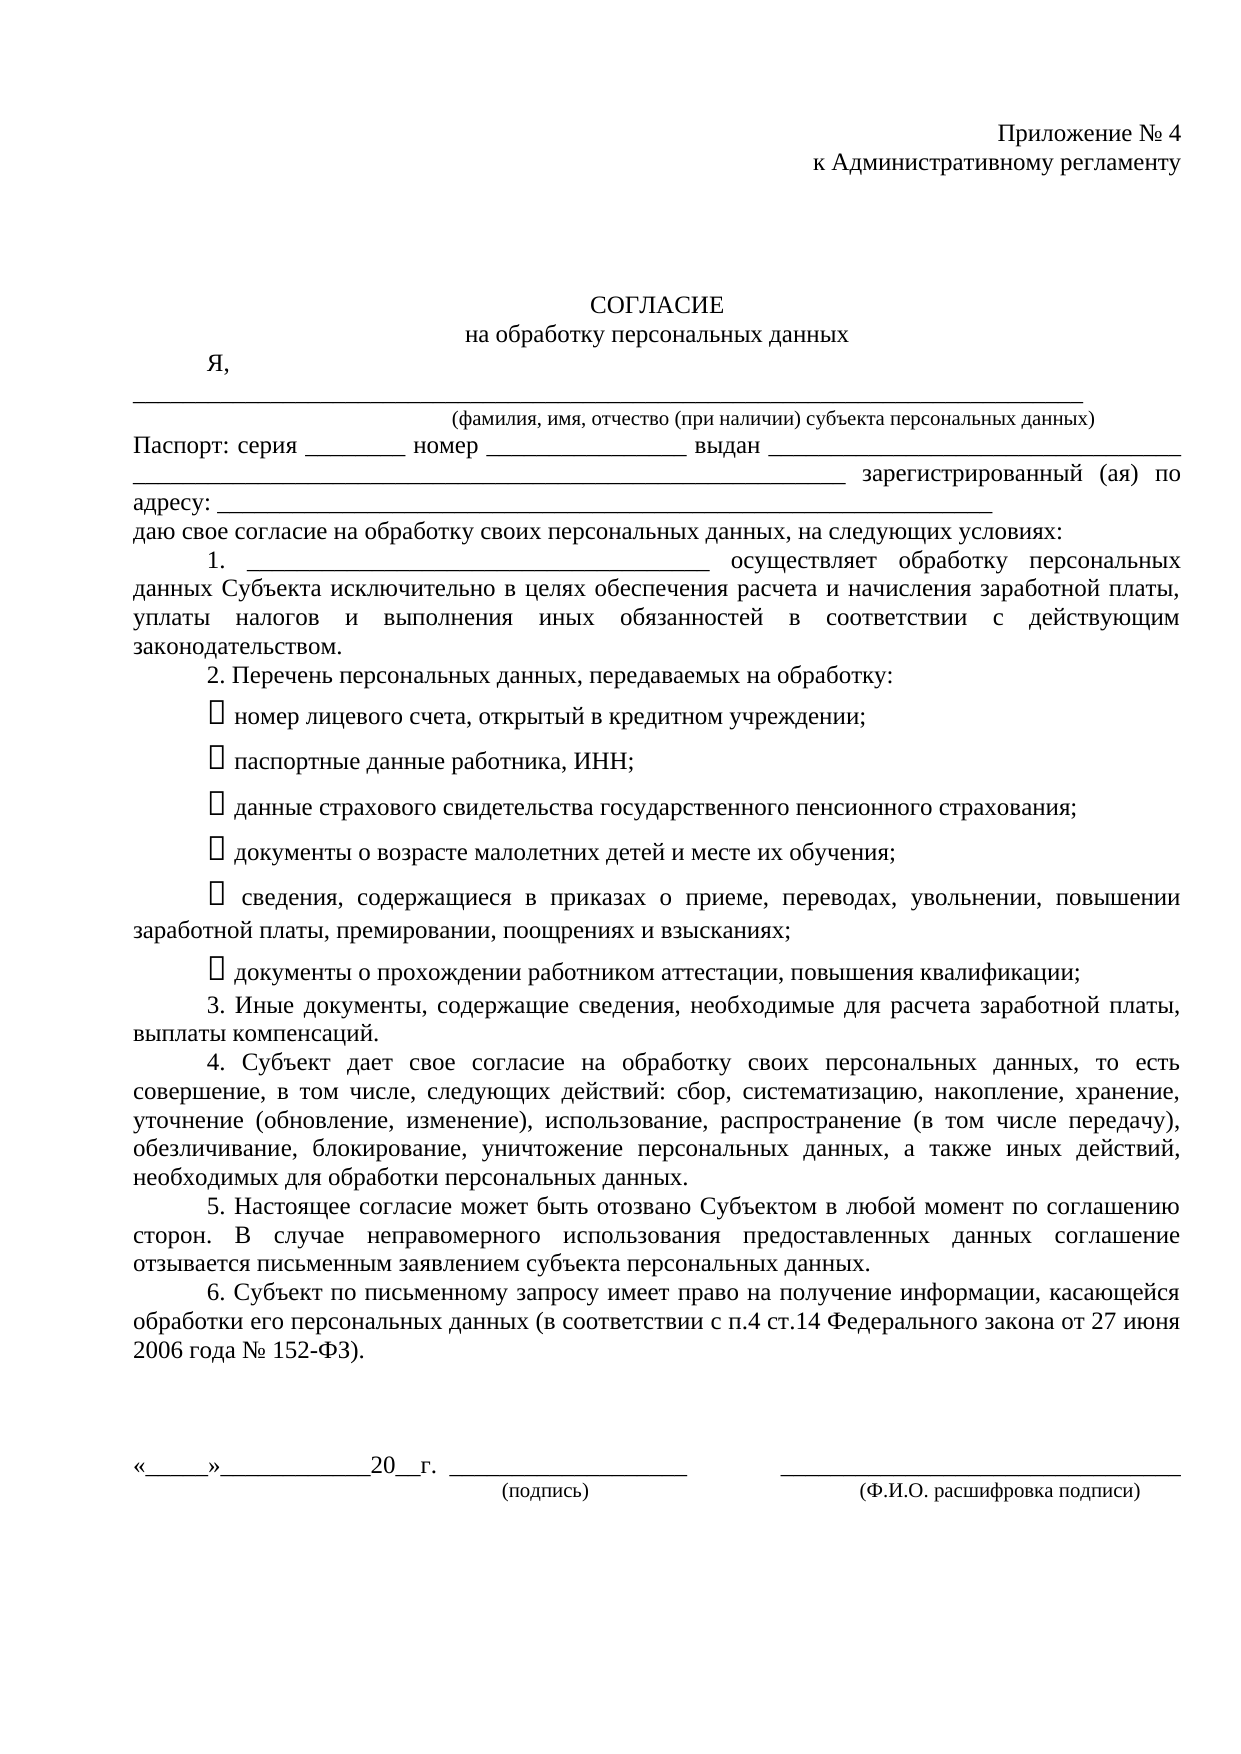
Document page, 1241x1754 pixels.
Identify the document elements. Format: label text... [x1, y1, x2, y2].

text Приложение № 4 [133, 118, 1181, 147]
text даю свое согласие на обработку своих персональных данных, на следующих условиях: [133, 516, 1181, 545]
text 1. _____________________________________ осуществляет обработку персональных данных Субъекта исключительно в целях обеспечения расчета и начисления заработной платы, уплаты налогов и выполнения иных обязанностей в соответствии с действующим законодательством. [133, 545, 1181, 660]
text Я, ____________________________________________________________________________ [133, 348, 1181, 406]
text 6. Субъект по письменному запросу имеет право на получение информации, касающейся обработки его персональных данных (в соответствии с п.4 ст.14 Федерального закона от 27 июня 2006 года № 152-ФЗ). [133, 1277, 1181, 1363]
text «_____»____________20__г. ___________________ ________________________________ [133, 1450, 1181, 1478]
text  документы о прохождении работником аттестации, повышения квалификации; [133, 944, 1181, 990]
text СОГЛАСИЕ [133, 291, 1181, 319]
text Паспорт: серия ________ номер ________________ выдан _________________________________ _________________________________________________________ зарегистрированный (ая) по адресу: ______________________________________________________________ [133, 430, 1181, 516]
text на обработку персональных данных [133, 319, 1181, 348]
text 2. Перечень персональных данных, передаваемых на обработку: [133, 660, 1181, 688]
text  документы о возрасте малолетних детей и месте их обучения; [133, 825, 1181, 870]
text 4. Субъект дает свое согласие на обработку своих персональных данных, то есть совершение, в том числе, следующих действий: сбор, систематизацию, накопление, хранение, уточнение (обновление, изменение), использование, распространение (в том числе передачу), обезличивание, блокирование, уничтожение персональных данных, а также иных действий, необходимых для обработки персональных данных. [133, 1047, 1181, 1191]
text к Административному регламенту [133, 147, 1181, 176]
text  сведения, содержащиеся в приказах о приеме, переводах, увольнении, повышении заработной платы, премировании, поощрениях и взысканиях; [133, 870, 1181, 944]
text (подпись) (Ф.И.О. расшифровка подписи) [133, 1478, 1181, 1502]
text (фамилия, имя, отчество (при наличии) субъекта персональных данных) [133, 406, 1181, 430]
text 3. Иные документы, содержащие сведения, необходимые для расчета заработной платы, выплаты компенсаций. [133, 990, 1181, 1047]
text  номер лицевого счета, открытый в кредитном учреждении; [133, 688, 1181, 734]
text  паспортные данные работника, ИНН; [133, 734, 1181, 779]
text  данные страхового свидетельства государственного пенсионного страхования; [133, 779, 1181, 825]
text 5. Настоящее согласие может быть отозвано Субъектом в любой момент по соглашению сторон. В случае неправомерного использования предоставленных данных соглашение отзывается письменным заявлением субъекта персональных данных. [133, 1191, 1181, 1277]
